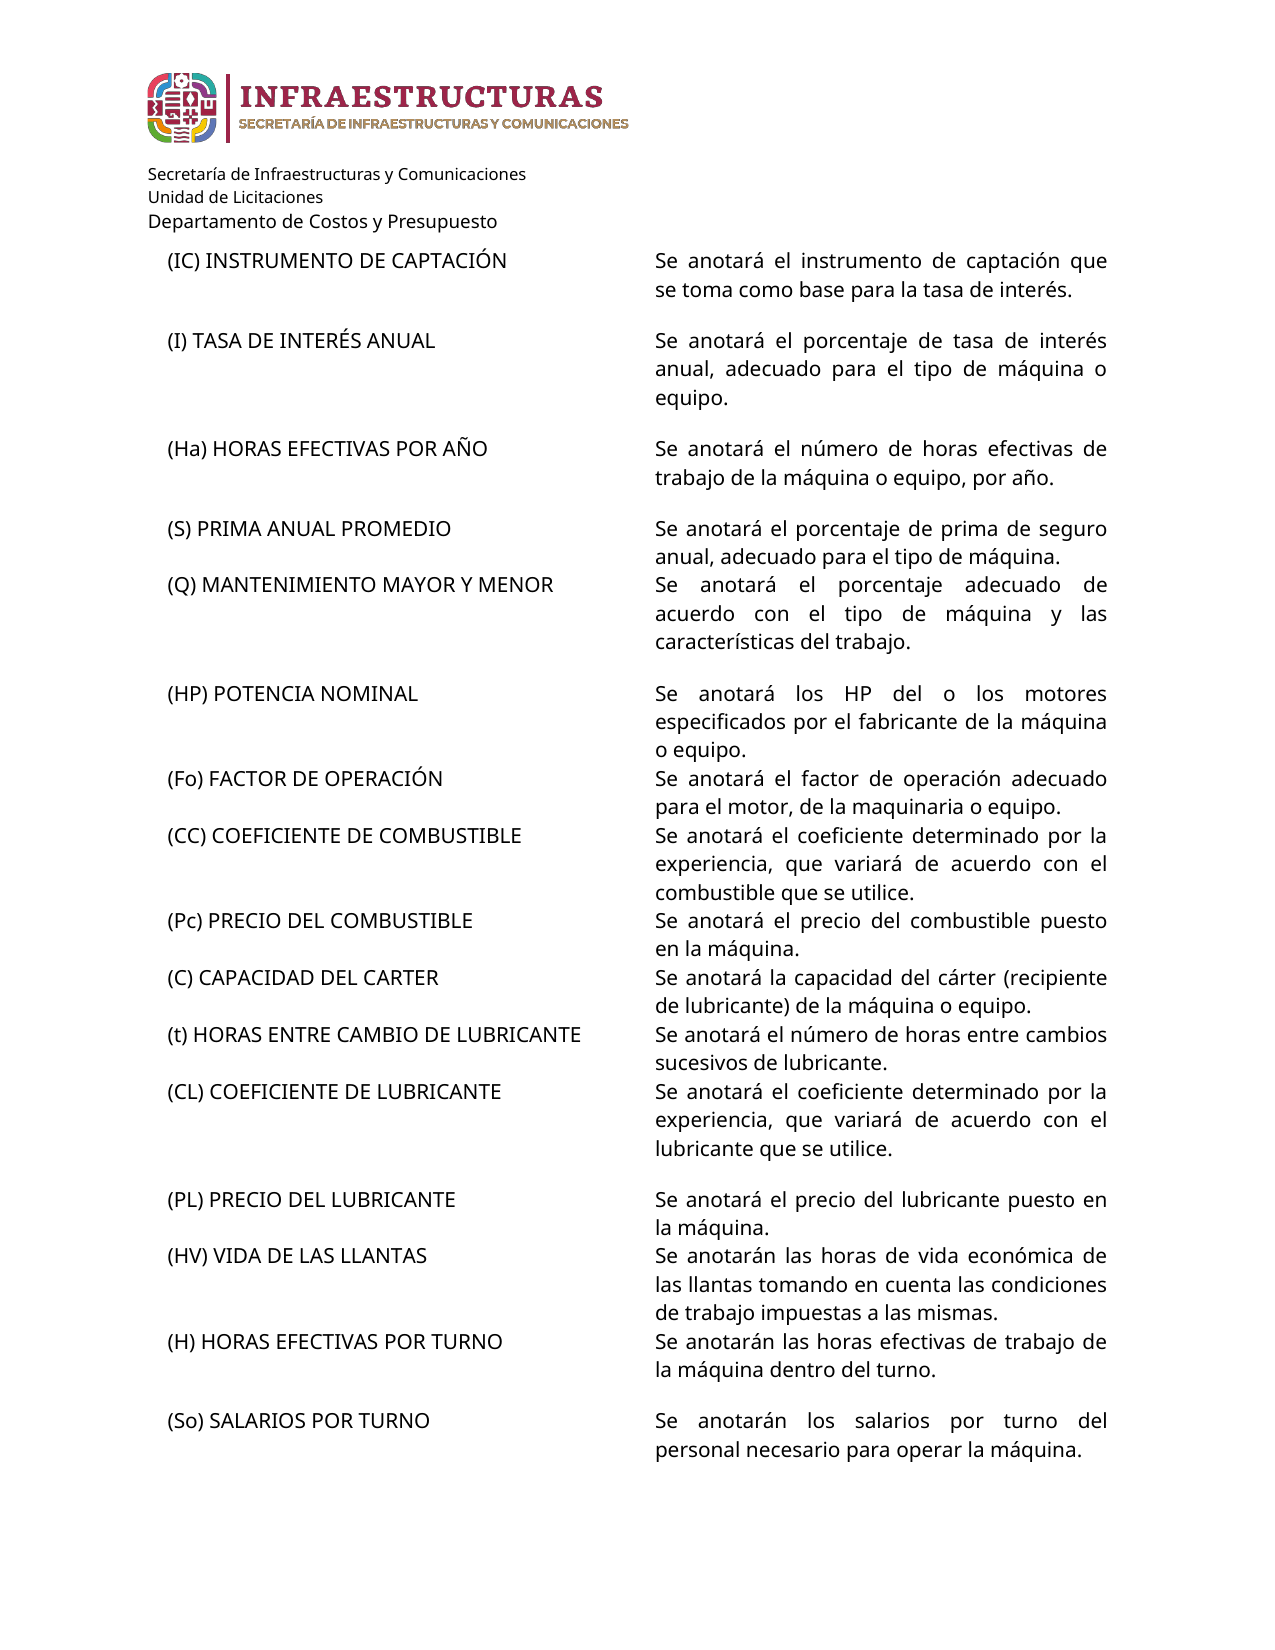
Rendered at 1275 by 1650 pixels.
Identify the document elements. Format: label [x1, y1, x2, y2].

picture [147, 73, 653, 145]
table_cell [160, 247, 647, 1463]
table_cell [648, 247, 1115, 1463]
